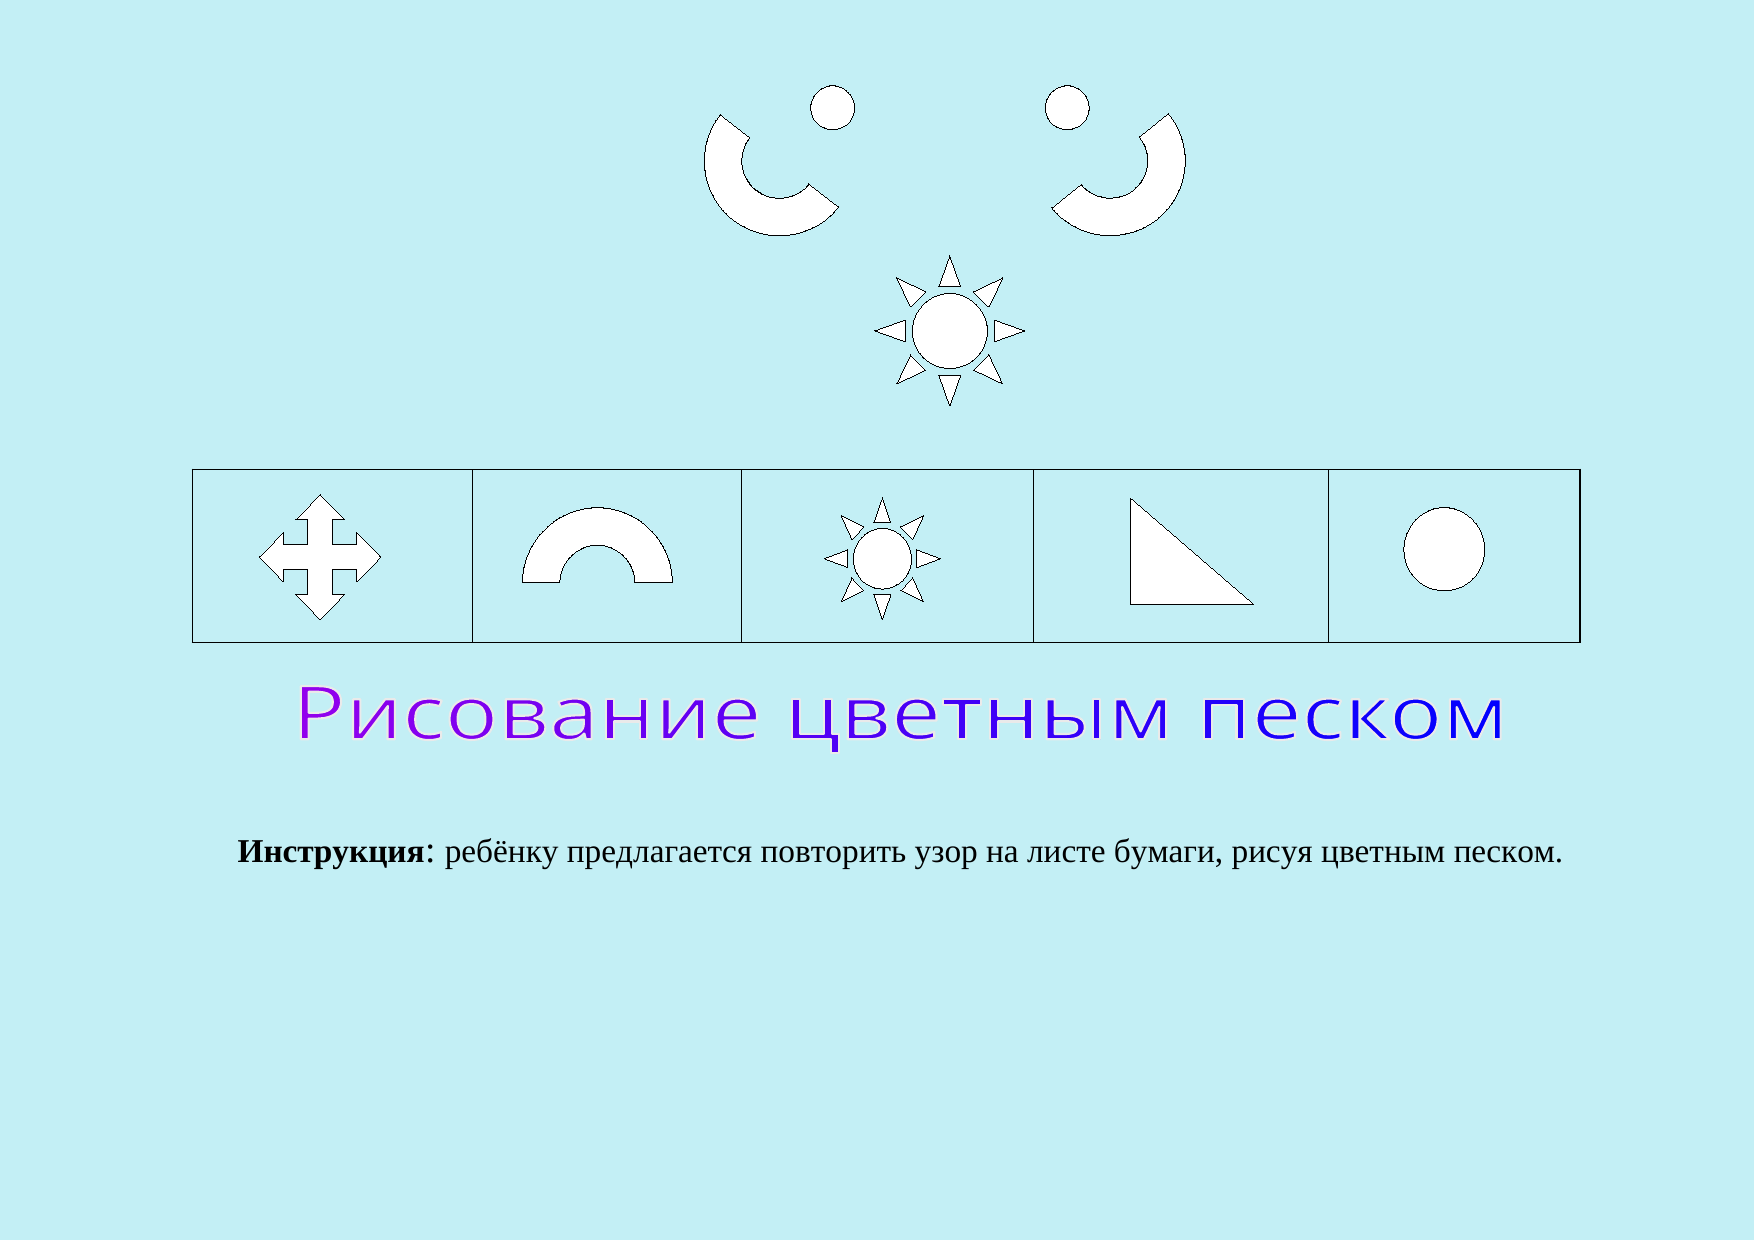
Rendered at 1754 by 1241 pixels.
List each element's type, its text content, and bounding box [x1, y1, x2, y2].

text Инструкция: ребёнку предлагается повторить узор на листе бумаги, рисуя цветным песком. [118, 828, 1683, 871]
table_header [742, 470, 1033, 642]
table_header [1034, 470, 1328, 642]
table_header [193, 470, 472, 642]
table_header [1329, 470, 1579, 642]
table_header [473, 470, 741, 642]
